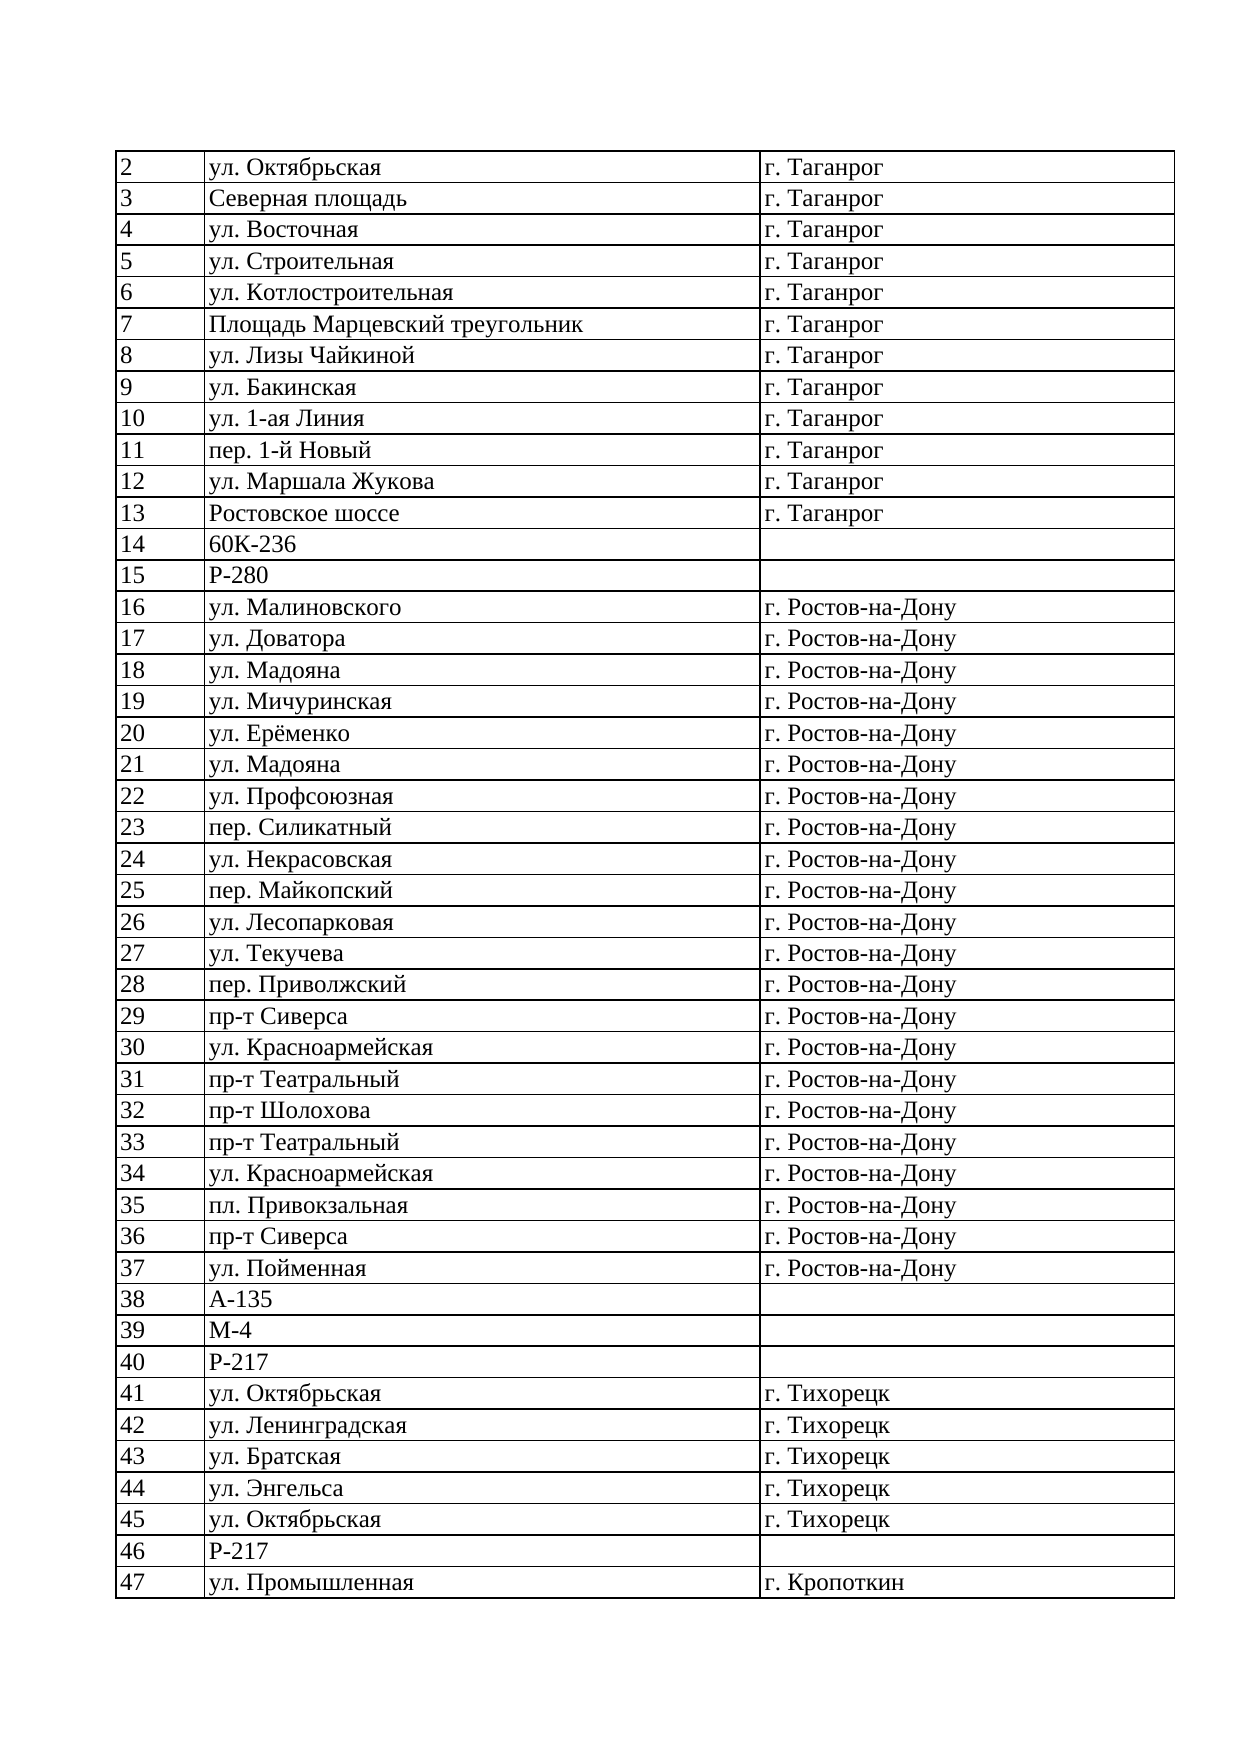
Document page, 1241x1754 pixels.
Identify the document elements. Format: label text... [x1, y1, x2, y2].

table_cell ул. Некрасовская [205, 844, 759, 873]
table_cell г. Ростов-на-Дону [761, 875, 1174, 905]
table_cell г. Ростов-на-Дону [761, 1064, 1174, 1094]
table_cell 18 [117, 655, 204, 685]
table_cell Северная площадь [205, 183, 759, 213]
table_cell 46 [117, 1536, 204, 1566]
table_cell 60К-236 [205, 529, 759, 559]
table_cell г. Ростов-на-Дону [761, 970, 1174, 999]
table_cell г. Ростов-на-Дону [761, 1032, 1174, 1062]
table_cell ул. Энгельса [205, 1473, 759, 1503]
table_cell 42 [117, 1410, 204, 1440]
table_cell г. Ростов-на-Дону [761, 1158, 1174, 1188]
table_cell [761, 529, 1174, 559]
table_cell ул. Октябрьская [205, 1504, 759, 1534]
table_cell г. Таганрог [761, 152, 1174, 181]
table_cell [761, 1316, 1174, 1345]
table_cell г. Ростов-на-Дону [761, 1127, 1174, 1157]
table_cell ул. Доватора [205, 623, 759, 653]
table_cell М-4 [205, 1316, 759, 1345]
table_cell 16 [117, 592, 204, 622]
table_cell 8 [117, 340, 204, 370]
table_cell г. Тихорецк [761, 1441, 1174, 1471]
table_cell г. Таганрог [761, 277, 1174, 307]
table_cell г. Тихорецк [761, 1504, 1174, 1534]
table_cell г. Ростов-на-Дону [761, 907, 1174, 936]
table_cell г. Ростов-на-Дону [761, 686, 1174, 716]
table_cell г. Тихорецк [761, 1473, 1174, 1503]
table_cell г. Таганрог [761, 246, 1174, 276]
table_cell 7 [117, 309, 204, 339]
table_cell 10 [117, 403, 204, 433]
table_cell 28 [117, 970, 204, 999]
table_cell 44 [117, 1473, 204, 1503]
table_cell г. Ростов-на-Дону [761, 655, 1174, 685]
table_cell г. Ростов-на-Дону [761, 1001, 1174, 1031]
table_cell ул. Малиновского [205, 592, 759, 622]
table_cell 23 [117, 812, 204, 842]
table_cell ул. Текучева [205, 938, 759, 968]
table_cell ул. 1-ая Линия [205, 403, 759, 433]
table_cell ул. Лесопарковая [205, 907, 759, 936]
table_cell 13 [117, 498, 204, 527]
table_cell г. Кропоткин [761, 1567, 1174, 1597]
table_cell пер. Приволжский [205, 970, 759, 999]
table_cell г. Ростов-на-Дону [761, 812, 1174, 842]
table_cell 6 [117, 277, 204, 307]
table_cell 33 [117, 1127, 204, 1157]
table_cell пер. Силикатный [205, 812, 759, 842]
table_cell [761, 1536, 1174, 1566]
table_cell Р-280 [205, 561, 759, 590]
table_cell г. Ростов-на-Дону [761, 781, 1174, 811]
table_cell г. Ростов-на-Дону [761, 592, 1174, 622]
table_cell пл. Привокзальная [205, 1190, 759, 1219]
table_cell Р-217 [205, 1536, 759, 1566]
table_cell г. Ростов-на-Дону [761, 718, 1174, 748]
table_cell 12 [117, 466, 204, 496]
table_cell г. Таганрог [761, 183, 1174, 213]
table_cell пр-т Шолохова [205, 1095, 759, 1125]
table_cell г. Таганрог [761, 215, 1174, 244]
table_cell 35 [117, 1190, 204, 1219]
table_cell ул. Лизы Чайкиной [205, 340, 759, 370]
table_cell Площадь Марцевский треугольник [205, 309, 759, 339]
table_cell Р-217 [205, 1347, 759, 1377]
table_cell г. Ростов-на-Дону [761, 1095, 1174, 1125]
table_cell ул. Строительная [205, 246, 759, 276]
table_cell 27 [117, 938, 204, 968]
table_cell ул. Ленинградская [205, 1410, 759, 1440]
table_cell г. Таганрог [761, 403, 1174, 433]
table_cell ул. Промышленная [205, 1567, 759, 1597]
table_cell 14 [117, 529, 204, 559]
table_cell ул. Мичуринская [205, 686, 759, 716]
table_cell 31 [117, 1064, 204, 1094]
table_cell 11 [117, 435, 204, 464]
table_cell ул. Профсоюзная [205, 781, 759, 811]
table_cell 40 [117, 1347, 204, 1377]
table_cell А-135 [205, 1284, 759, 1314]
table_cell г. Ростов-на-Дону [761, 844, 1174, 873]
table_cell 37 [117, 1253, 204, 1282]
table_cell ул. Братская [205, 1441, 759, 1471]
table_cell г. Ростов-на-Дону [761, 1190, 1174, 1219]
table_cell 41 [117, 1378, 204, 1408]
table_cell 36 [117, 1221, 204, 1251]
table_cell 17 [117, 623, 204, 653]
table_cell 19 [117, 686, 204, 716]
table_cell г. Ростов-на-Дону [761, 938, 1174, 968]
table_cell г. Тихорецк [761, 1410, 1174, 1440]
table_cell 30 [117, 1032, 204, 1062]
table_cell пр-т Сиверса [205, 1221, 759, 1251]
table_cell ул. Октябрьская [205, 1378, 759, 1408]
table_cell ул. Мадояна [205, 749, 759, 779]
table_cell г. Тихорецк [761, 1378, 1174, 1408]
table_cell г. Таганрог [761, 435, 1174, 464]
table_cell ул. Ерёменко [205, 718, 759, 748]
table_cell пр-т Сиверса [205, 1001, 759, 1031]
table_cell [761, 1347, 1174, 1377]
table_cell 43 [117, 1441, 204, 1471]
table_cell г. Ростов-на-Дону [761, 1221, 1174, 1251]
table_cell 15 [117, 561, 204, 590]
table_cell 20 [117, 718, 204, 748]
table_cell 3 [117, 183, 204, 213]
table_cell г. Таганрог [761, 466, 1174, 496]
table_cell г. Ростов-на-Дону [761, 623, 1174, 653]
table_cell 29 [117, 1001, 204, 1031]
table_cell пер. Майкопский [205, 875, 759, 905]
table_cell г. Ростов-на-Дону [761, 1253, 1174, 1282]
table_cell г. Таганрог [761, 498, 1174, 527]
table_cell 24 [117, 844, 204, 873]
table_cell ул. Котлостроительная [205, 277, 759, 307]
table_cell пр-т Театральный [205, 1127, 759, 1157]
table_cell ул. Красноармейская [205, 1158, 759, 1188]
table_cell г. Таганрог [761, 372, 1174, 402]
table_cell г. Ростов-на-Дону [761, 749, 1174, 779]
table_cell [761, 1284, 1174, 1314]
table_cell пер. 1-й Новый [205, 435, 759, 464]
table_cell 5 [117, 246, 204, 276]
table_cell пр-т Театральный [205, 1064, 759, 1094]
table_cell ул. Пойменная [205, 1253, 759, 1282]
table_cell 22 [117, 781, 204, 811]
table_cell 39 [117, 1316, 204, 1345]
table_cell ул. Восточная [205, 215, 759, 244]
table_cell 32 [117, 1095, 204, 1125]
table_cell 9 [117, 372, 204, 402]
table_cell 21 [117, 749, 204, 779]
table_cell 45 [117, 1504, 204, 1534]
table_cell 34 [117, 1158, 204, 1188]
table_cell ул. Маршала Жукова [205, 466, 759, 496]
table_cell г. Таганрог [761, 340, 1174, 370]
table_cell 38 [117, 1284, 204, 1314]
table_cell Ростовское шоссе [205, 498, 759, 527]
table_cell 4 [117, 215, 204, 244]
table_cell ул. Мадояна [205, 655, 759, 685]
table_cell [761, 561, 1174, 590]
table_cell ул. Красноармейская [205, 1032, 759, 1062]
table_cell 25 [117, 875, 204, 905]
table_cell 47 [117, 1567, 204, 1597]
table_cell г. Таганрог [761, 309, 1174, 339]
table_cell ул. Октябрьская [205, 152, 759, 181]
table_cell 2 [117, 152, 204, 181]
table_cell 26 [117, 907, 204, 936]
table_cell ул. Бакинская [205, 372, 759, 402]
